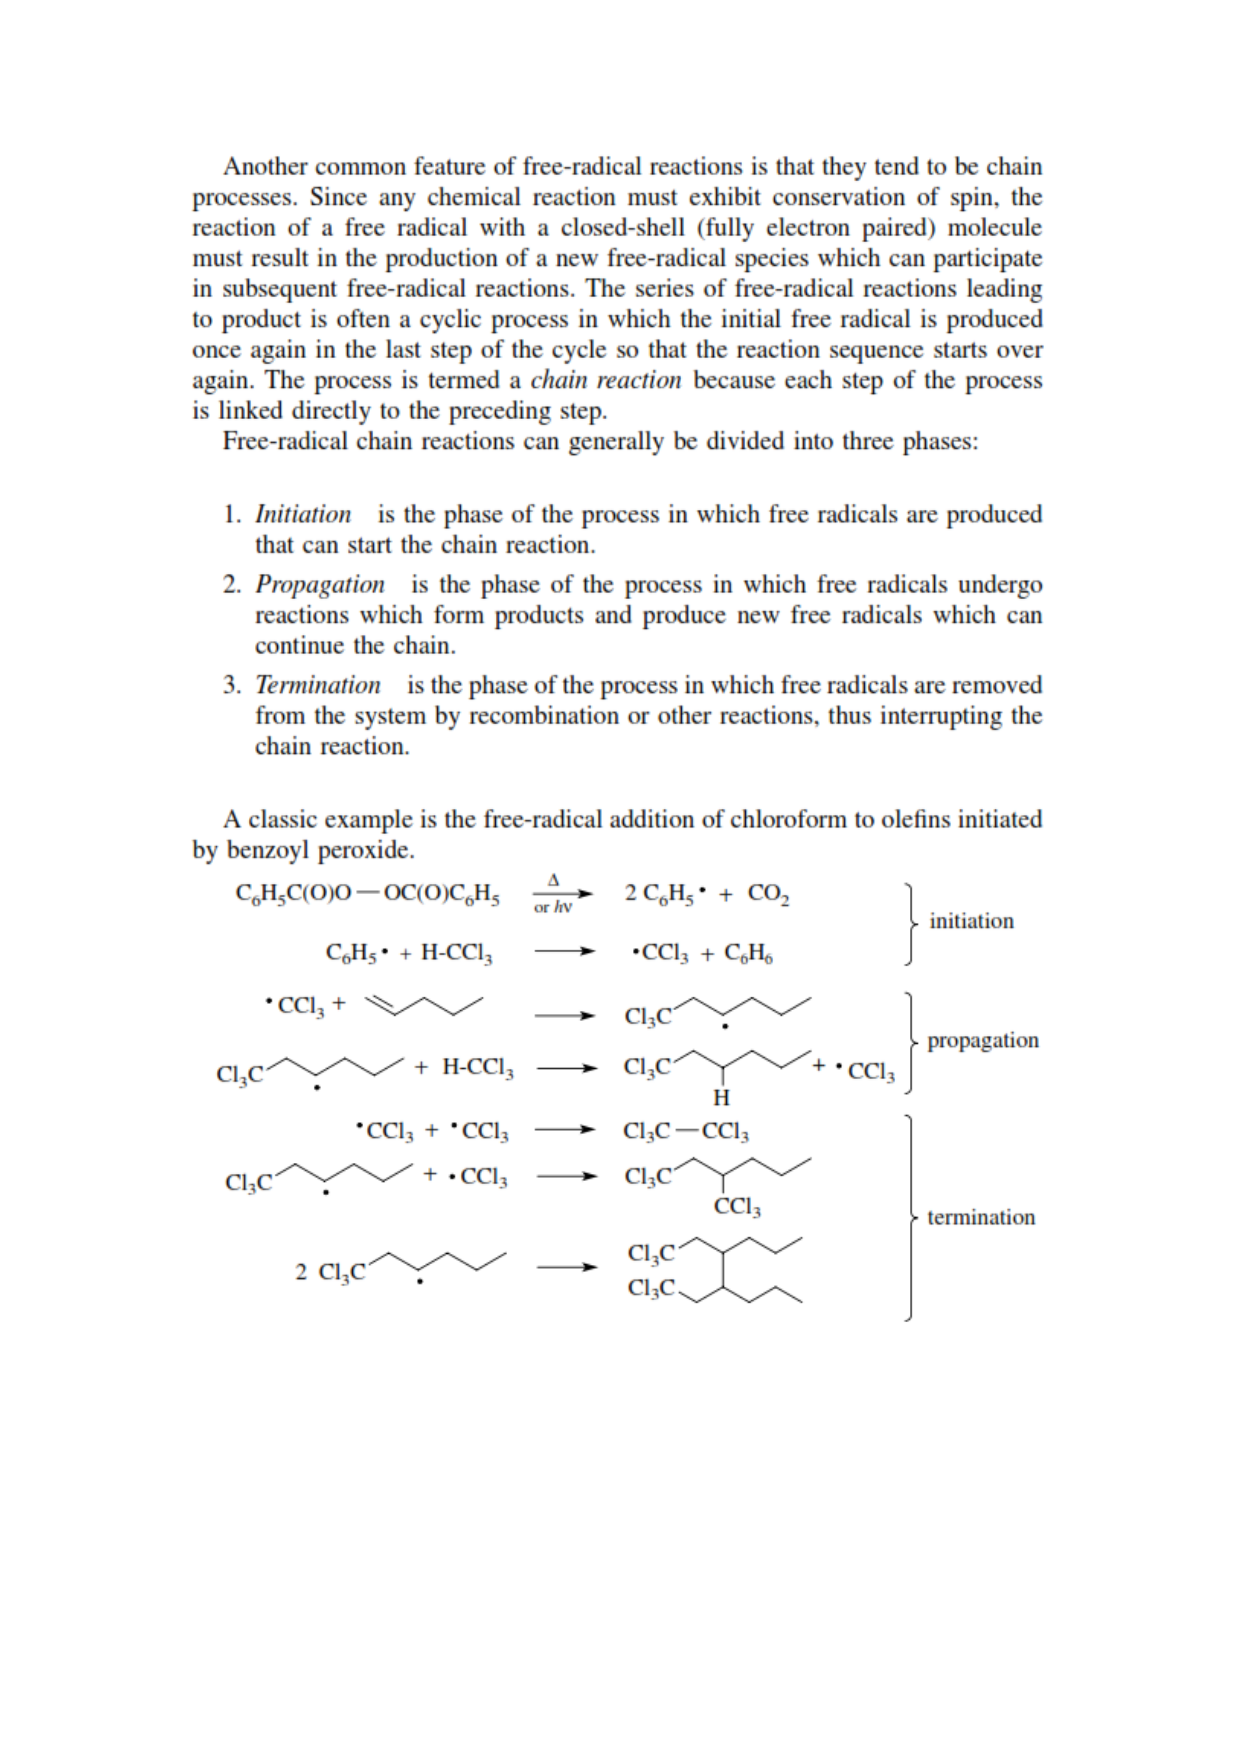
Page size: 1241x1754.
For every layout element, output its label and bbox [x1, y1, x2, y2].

picture [205, 872, 1053, 1333]
picture [187, 150, 1053, 869]
